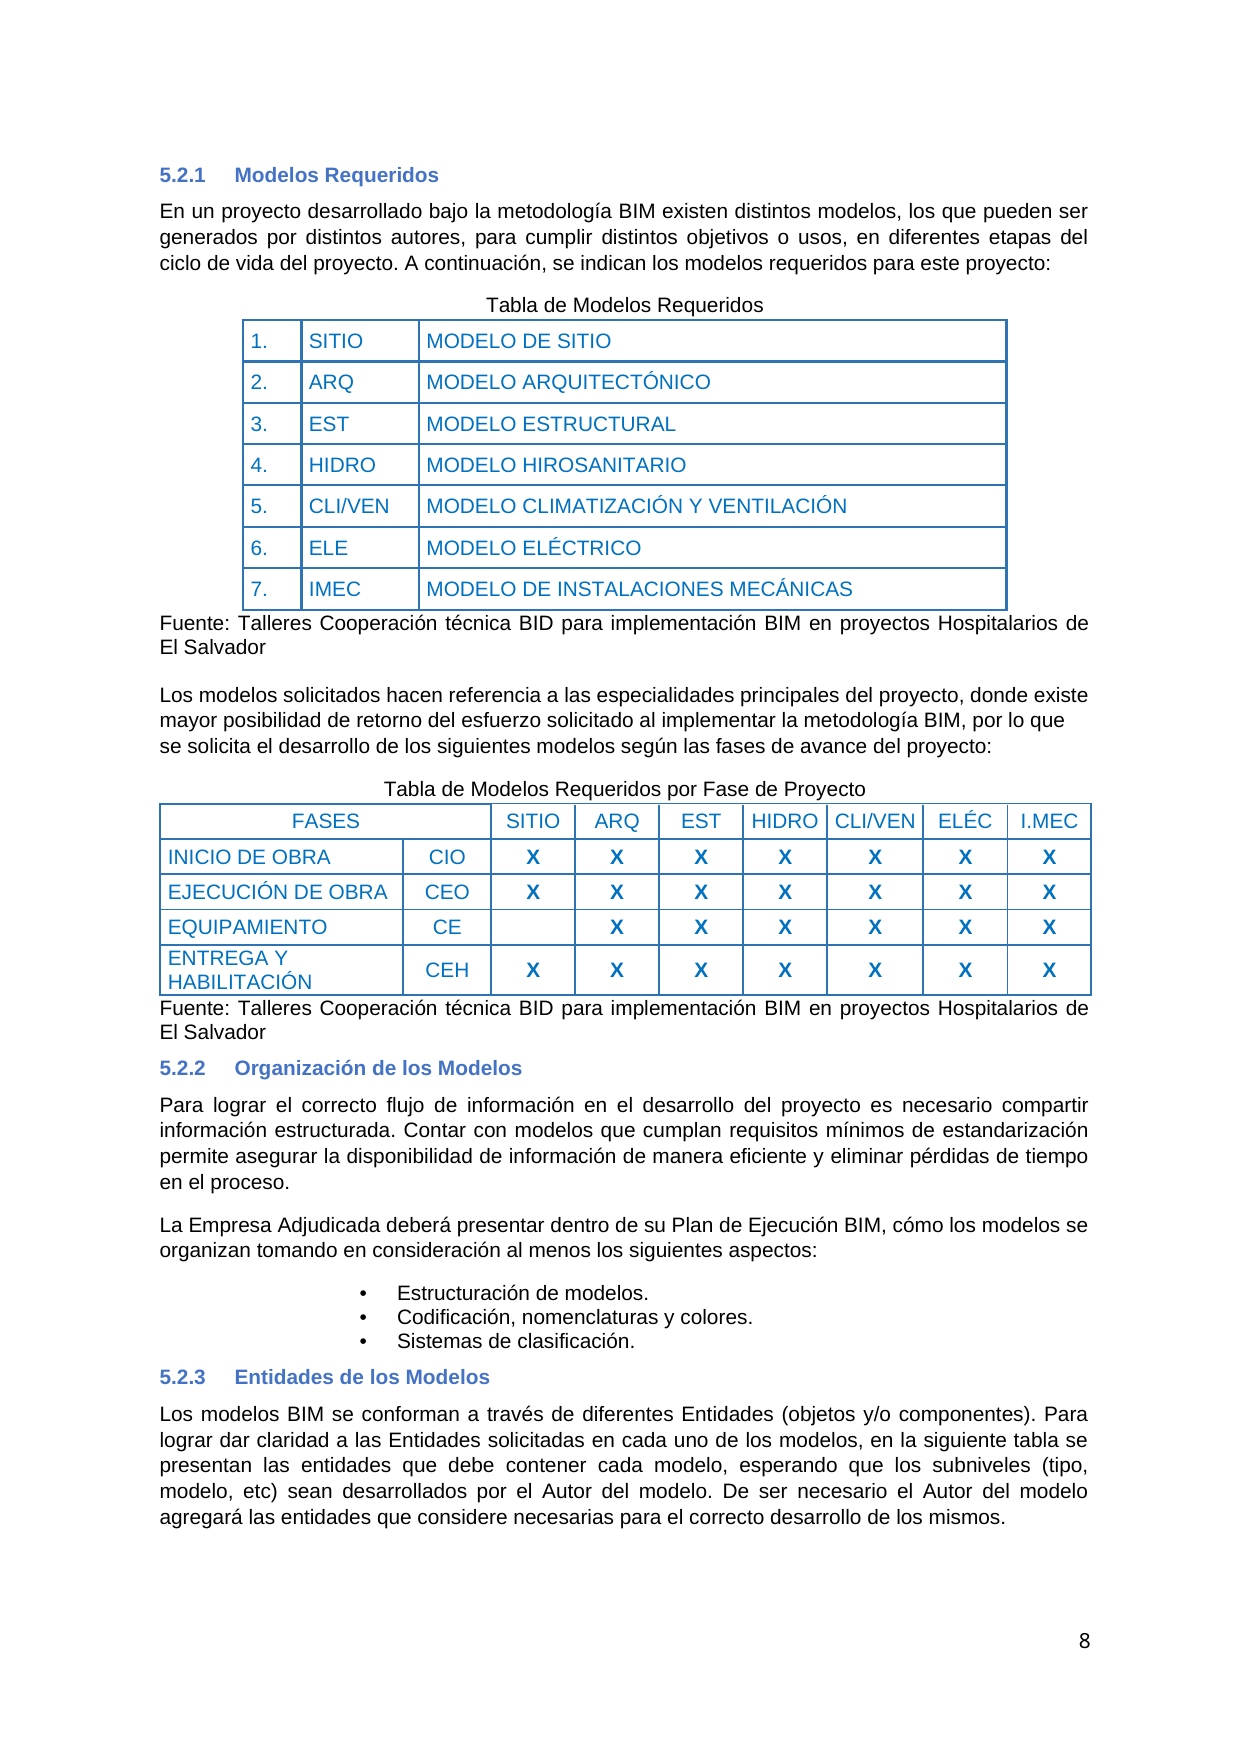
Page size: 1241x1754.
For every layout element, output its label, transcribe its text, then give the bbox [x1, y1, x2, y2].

table_cell X [828, 946, 922, 993]
table_cell X [924, 910, 1007, 944]
table_cell CLI/VEN [303, 486, 418, 526]
table_header ARQ [576, 804, 659, 838]
table_header SITIO [492, 804, 575, 838]
table_cell MODELO DE INSTALACIONES MECÁNICAS [420, 569, 1005, 608]
table_cell X [576, 946, 658, 993]
table_cell MODELO ARQUITECTÓNICO [420, 363, 1005, 402]
table_cell X [744, 946, 826, 993]
table_header 1. [244, 321, 300, 360]
table_cell X [828, 910, 922, 944]
table_cell EJECUCIÓN DE OBRA [161, 875, 402, 909]
table_cell MODELO ESTRUCTURAL [420, 404, 1005, 443]
table_cell X [576, 875, 658, 909]
table_cell CIO [404, 840, 490, 873]
table_cell X [660, 910, 742, 944]
table_cell EQUIPAMIENTO [161, 910, 402, 944]
table_cell X [660, 946, 742, 993]
table_cell X [1008, 875, 1090, 909]
table_cell X [828, 840, 922, 873]
subtitle Organización de los Modelos [159, 1056, 1090, 1080]
table_cell X [576, 910, 658, 944]
list Estructuración de modelos. [359, 1281, 1090, 1305]
table_cell X [1008, 910, 1090, 944]
table_header EST [660, 804, 743, 838]
text Fuente: Talleres Cooperación técnica BID para implementación BIM en proyectos Hospitalarios de El Salvador [159, 611, 1090, 658]
list Codificación, nomenclaturas y colores. [359, 1305, 1090, 1329]
table_cell ARQ [303, 363, 418, 402]
table_cell X [924, 840, 1007, 873]
table_cell MODELO CLIMATIZACIÓN Y VENTILACIÓN [420, 486, 1005, 526]
text La Empresa Adjudicada deberá presentar dentro de su Plan de Ejecución BIM, cómo los modelos se organizan tomando en consideración al menos los siguientes aspectos: [159, 1212, 1090, 1262]
text Para lograr el correcto flujo de información en el desarrollo del proyecto es necesario compartir información estructurada. Contar con modelos que cumplan requisitos mínimos de estandarización permite asegurar la disponibilidad de información de manera eficiente y eliminar pérdidas de tiempo en el proceso. [159, 1092, 1090, 1194]
table_cell MODELO HIROSANITARIO [420, 445, 1005, 484]
table_cell [492, 910, 574, 944]
table_cell X [660, 875, 742, 909]
text En un proyecto desarrollado bajo la metodología BIM existen distintos modelos, los que pueden ser generados por distintos autores, para cumplir distintos objetivos o usos, en diferentes etapas del ciclo de vida del proyecto. A continuación, se indican los modelos requeridos para este proyecto: [159, 199, 1090, 274]
table_cell CE [404, 910, 490, 944]
table_cell 4. [244, 445, 300, 484]
table_cell IMEC [303, 569, 418, 608]
table_cell CEO [404, 875, 490, 909]
table_cell 2. [244, 363, 300, 402]
table_cell X [492, 946, 574, 993]
table_cell CEH [404, 946, 490, 993]
table_header I.MEC [1008, 804, 1090, 838]
table_cell X [576, 840, 658, 873]
text Fuente: Talleres Cooperación técnica BID para implementación BIM en proyectos Hospitalarios de El Salvador [159, 996, 1090, 1043]
table_cell X [1008, 946, 1090, 993]
table_cell X [1008, 840, 1090, 873]
table_cell ELE [303, 528, 418, 567]
table_cell X [924, 946, 1007, 993]
text Tabla de Modelos Requeridos por Fase de Proyecto [159, 777, 1090, 801]
text Los modelos solicitados hacen referencia a las especialidades principales del proyecto, donde existe mayor posibilidad de retorno del esfuerzo solicitado al implementar la metodología BIM, por lo que se solicita el desarrollo de los siguientes modelos según las fases de avance del proyecto: [159, 682, 1090, 758]
table_header HIDRO [744, 804, 827, 838]
table_cell X [492, 875, 574, 909]
table_header MODELO DE SITIO [420, 321, 1005, 360]
table_cell 6. [244, 528, 300, 567]
table_cell ENTREGA Y HABILITACIÓN [161, 946, 402, 993]
table_cell 5. [244, 486, 300, 526]
table_cell HIDRO [303, 445, 418, 484]
table_cell X [744, 875, 826, 909]
table_cell X [660, 840, 742, 873]
table_cell EST [303, 404, 418, 443]
table_header ELÉC [924, 804, 1007, 838]
table_header CLI/VEN [828, 804, 923, 838]
table_cell X [924, 875, 1007, 909]
table_cell 7. [244, 569, 300, 608]
text Los modelos BIM se conforman a través de diferentes Entidades (objetos y/o componentes). Para lograr dar claridad a las Entidades solicitadas en cada uno de los modelos, en la siguiente tabla se presentan las entidades que debe contener cada modelo, esperando que los subniveles (tipo, modelo, etc) sean desarrollados por el Autor del modelo. De ser necesario el Autor del modelo agregará las entidades que considere necesarias para el correcto desarrollo de los mismos. [159, 1402, 1090, 1529]
table_cell X [744, 910, 826, 944]
table_cell MODELO ELÉCTRICO [420, 528, 1005, 567]
table_cell X [744, 840, 826, 873]
table_header SITIO [303, 321, 418, 360]
list Sistemas de clasificación. [359, 1329, 1090, 1353]
table_cell X [492, 840, 574, 873]
table_cell X [828, 875, 922, 909]
table_cell INICIO DE OBRA [161, 840, 402, 873]
table_header FASES [161, 805, 490, 838]
text Tabla de Modelos Requeridos [159, 293, 1090, 317]
subtitle Modelos Requeridos [159, 162, 1090, 186]
table_cell 3. [244, 404, 300, 443]
subtitle Entidades de los Modelos [159, 1365, 1090, 1389]
